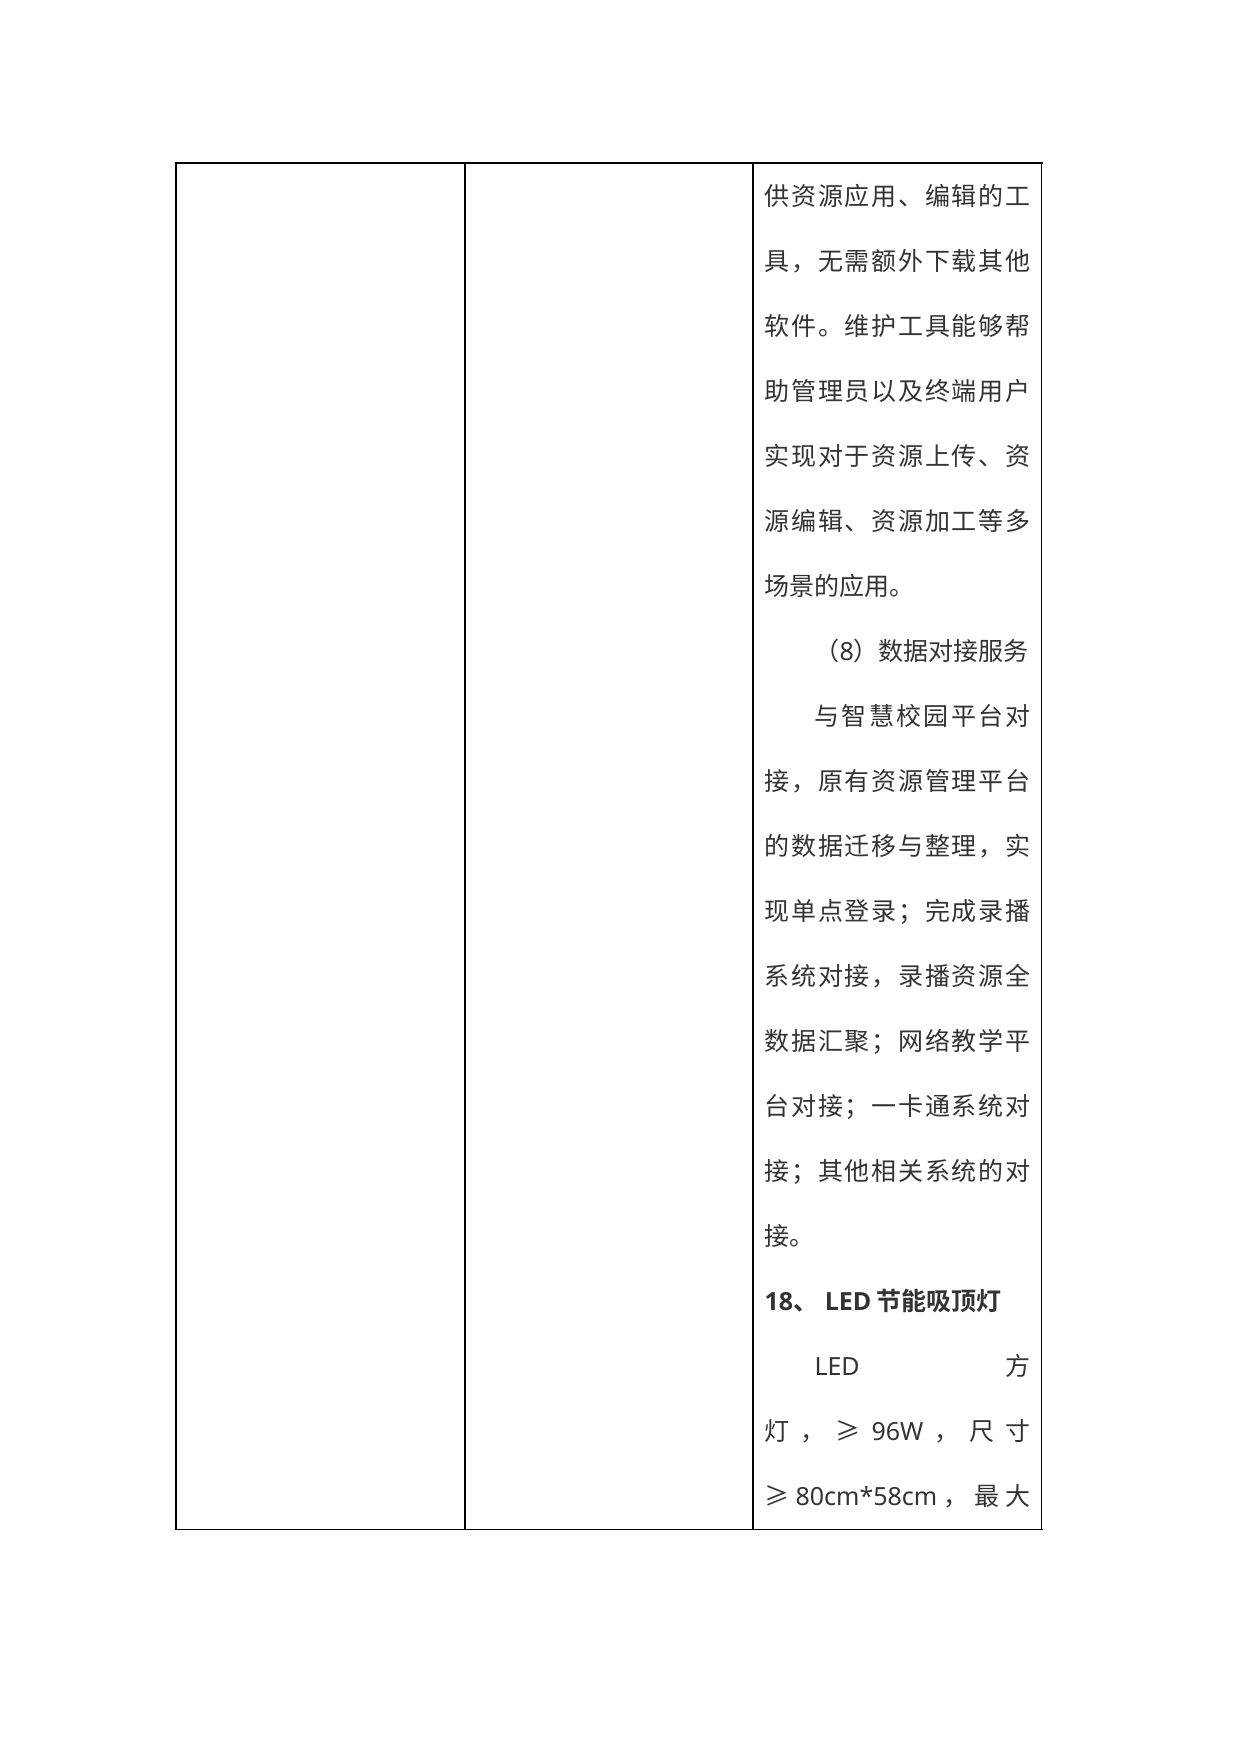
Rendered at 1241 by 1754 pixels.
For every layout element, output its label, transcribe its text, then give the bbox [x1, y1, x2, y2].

table_cell [466, 164, 752, 1528]
table_cell 1 [177, 164, 464, 1528]
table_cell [754, 164, 1041, 1528]
